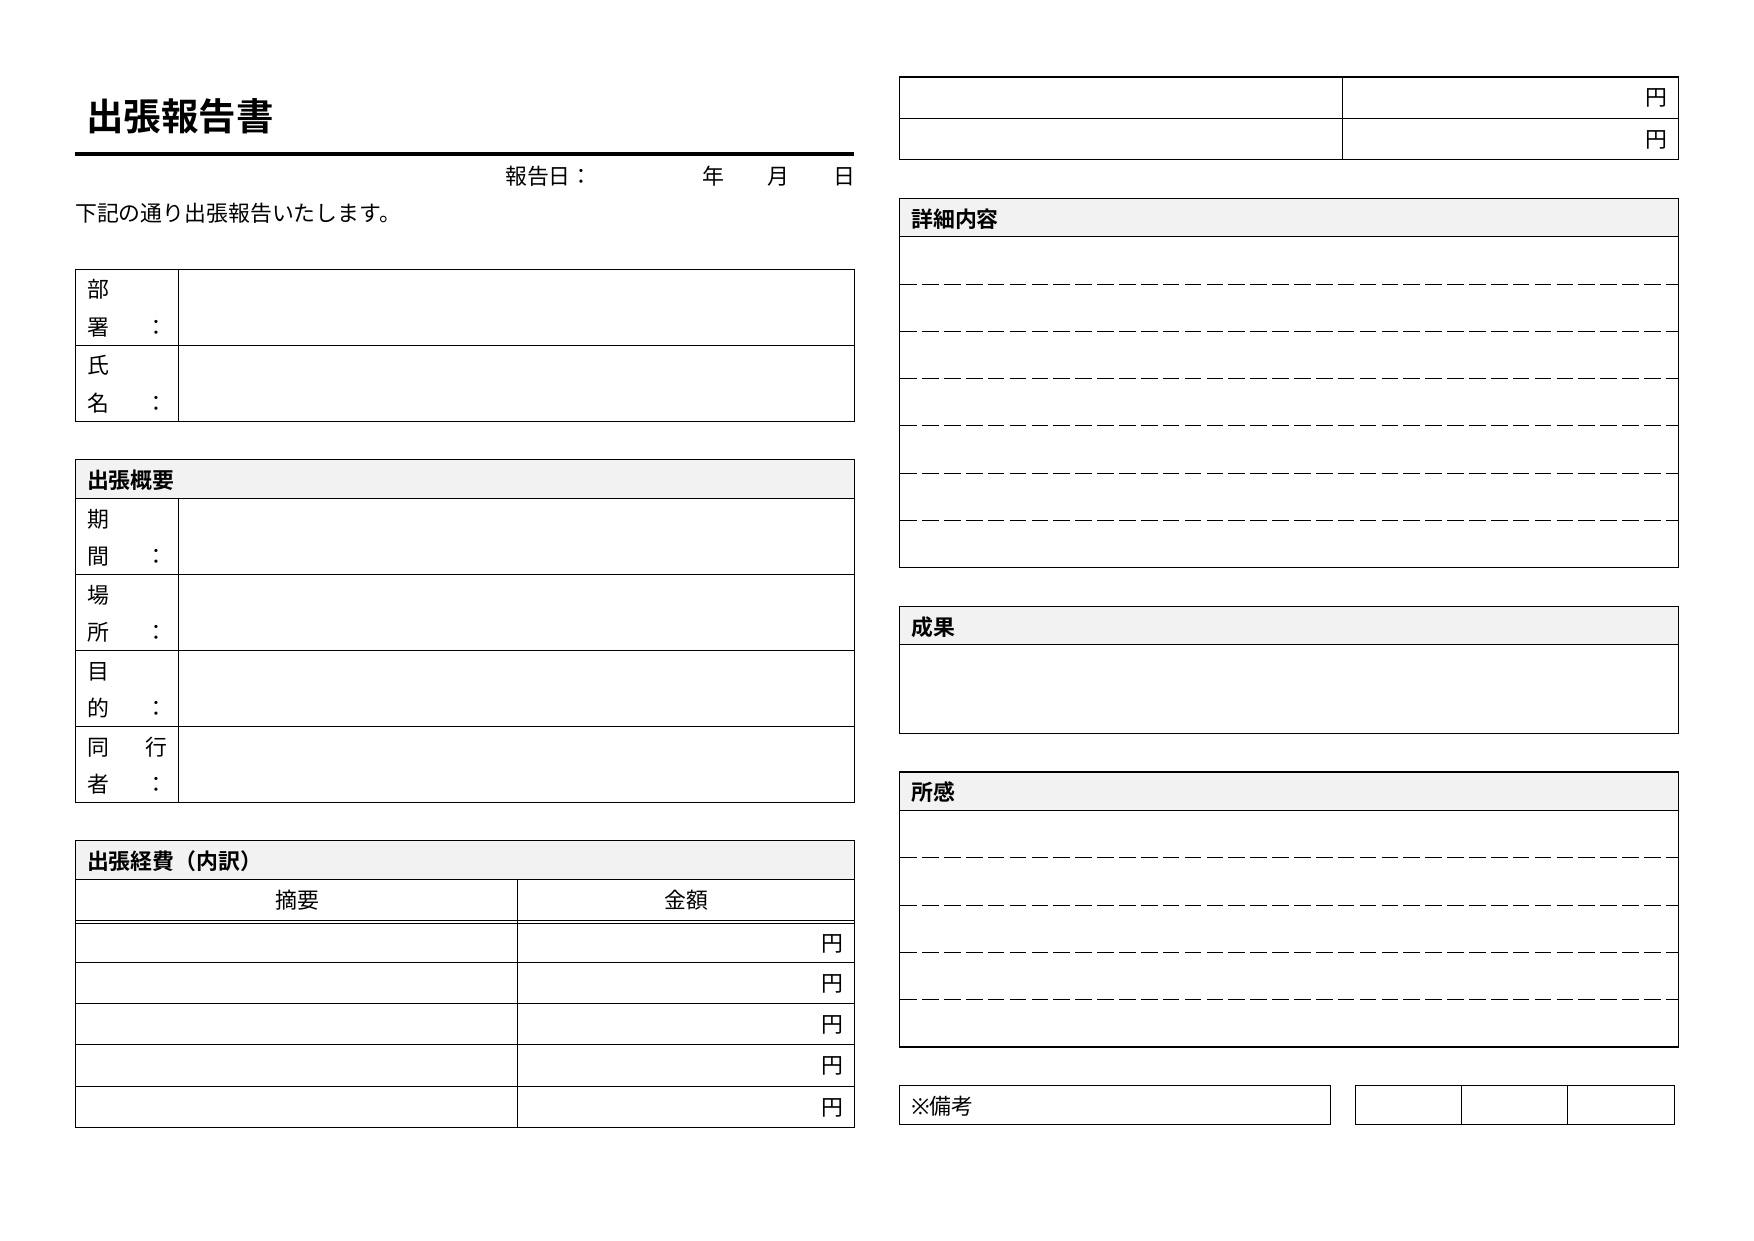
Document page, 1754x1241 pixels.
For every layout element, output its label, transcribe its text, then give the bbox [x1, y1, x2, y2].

table_cell [900, 905, 1678, 952]
table_cell 摘要 [76, 880, 517, 920]
table_cell [900, 331, 1678, 378]
table_cell [76, 924, 517, 962]
table_header 成果 [900, 607, 1678, 644]
table_header 部 署： [76, 270, 178, 344]
table_header [1331, 1085, 1355, 1123]
table_header [1568, 1086, 1674, 1123]
table_cell 円 [518, 1045, 854, 1086]
table_cell [900, 119, 1342, 159]
table_header [1462, 1086, 1567, 1123]
table_cell 金額 [518, 880, 854, 920]
table_cell [76, 1087, 517, 1127]
table_header ※備考 [900, 1086, 1330, 1123]
table_cell 円 [518, 1004, 854, 1044]
table_cell [179, 651, 854, 726]
table_cell [900, 857, 1678, 904]
table_cell 円 [1343, 78, 1678, 118]
table_cell 期 間： [76, 499, 178, 574]
table_header 所感 [900, 773, 1678, 810]
table_cell 場 所： [76, 575, 178, 650]
table_cell 同行者： [76, 727, 178, 802]
table_cell [900, 645, 1678, 733]
table_cell [900, 425, 1678, 473]
table_cell 円 [518, 963, 854, 1003]
table_cell [76, 963, 517, 1003]
table_cell [900, 520, 1678, 567]
table_header 出張概要 [76, 460, 854, 498]
table_header [1356, 1086, 1461, 1123]
table_cell [179, 499, 854, 574]
table_header 出張経費（内訳） [76, 841, 854, 879]
text 下記の通り出張報告いたします。 [75, 193, 855, 231]
table_cell 氏 名： [76, 346, 178, 421]
table_cell [900, 78, 1342, 118]
table_cell [76, 1004, 517, 1044]
table_cell 円 [1343, 119, 1678, 159]
table_cell 円 [518, 1087, 854, 1127]
table_cell [900, 284, 1678, 331]
table_cell [900, 378, 1678, 425]
table_cell 目 的： [76, 651, 178, 726]
table_header 出張報告書 [75, 76, 854, 151]
table_cell [179, 727, 854, 802]
table_cell [179, 575, 854, 650]
table_cell [900, 999, 1678, 1046]
table_cell [900, 952, 1678, 999]
text 報告日： 年 月 日 [75, 156, 855, 193]
table_cell [76, 1045, 517, 1086]
table_cell [900, 811, 1678, 857]
table_cell [179, 346, 854, 421]
table_header 詳細内容 [900, 199, 1678, 236]
table_cell [900, 473, 1678, 520]
table_cell [900, 237, 1678, 283]
table_header [179, 270, 854, 344]
table_cell 円 [518, 924, 854, 962]
